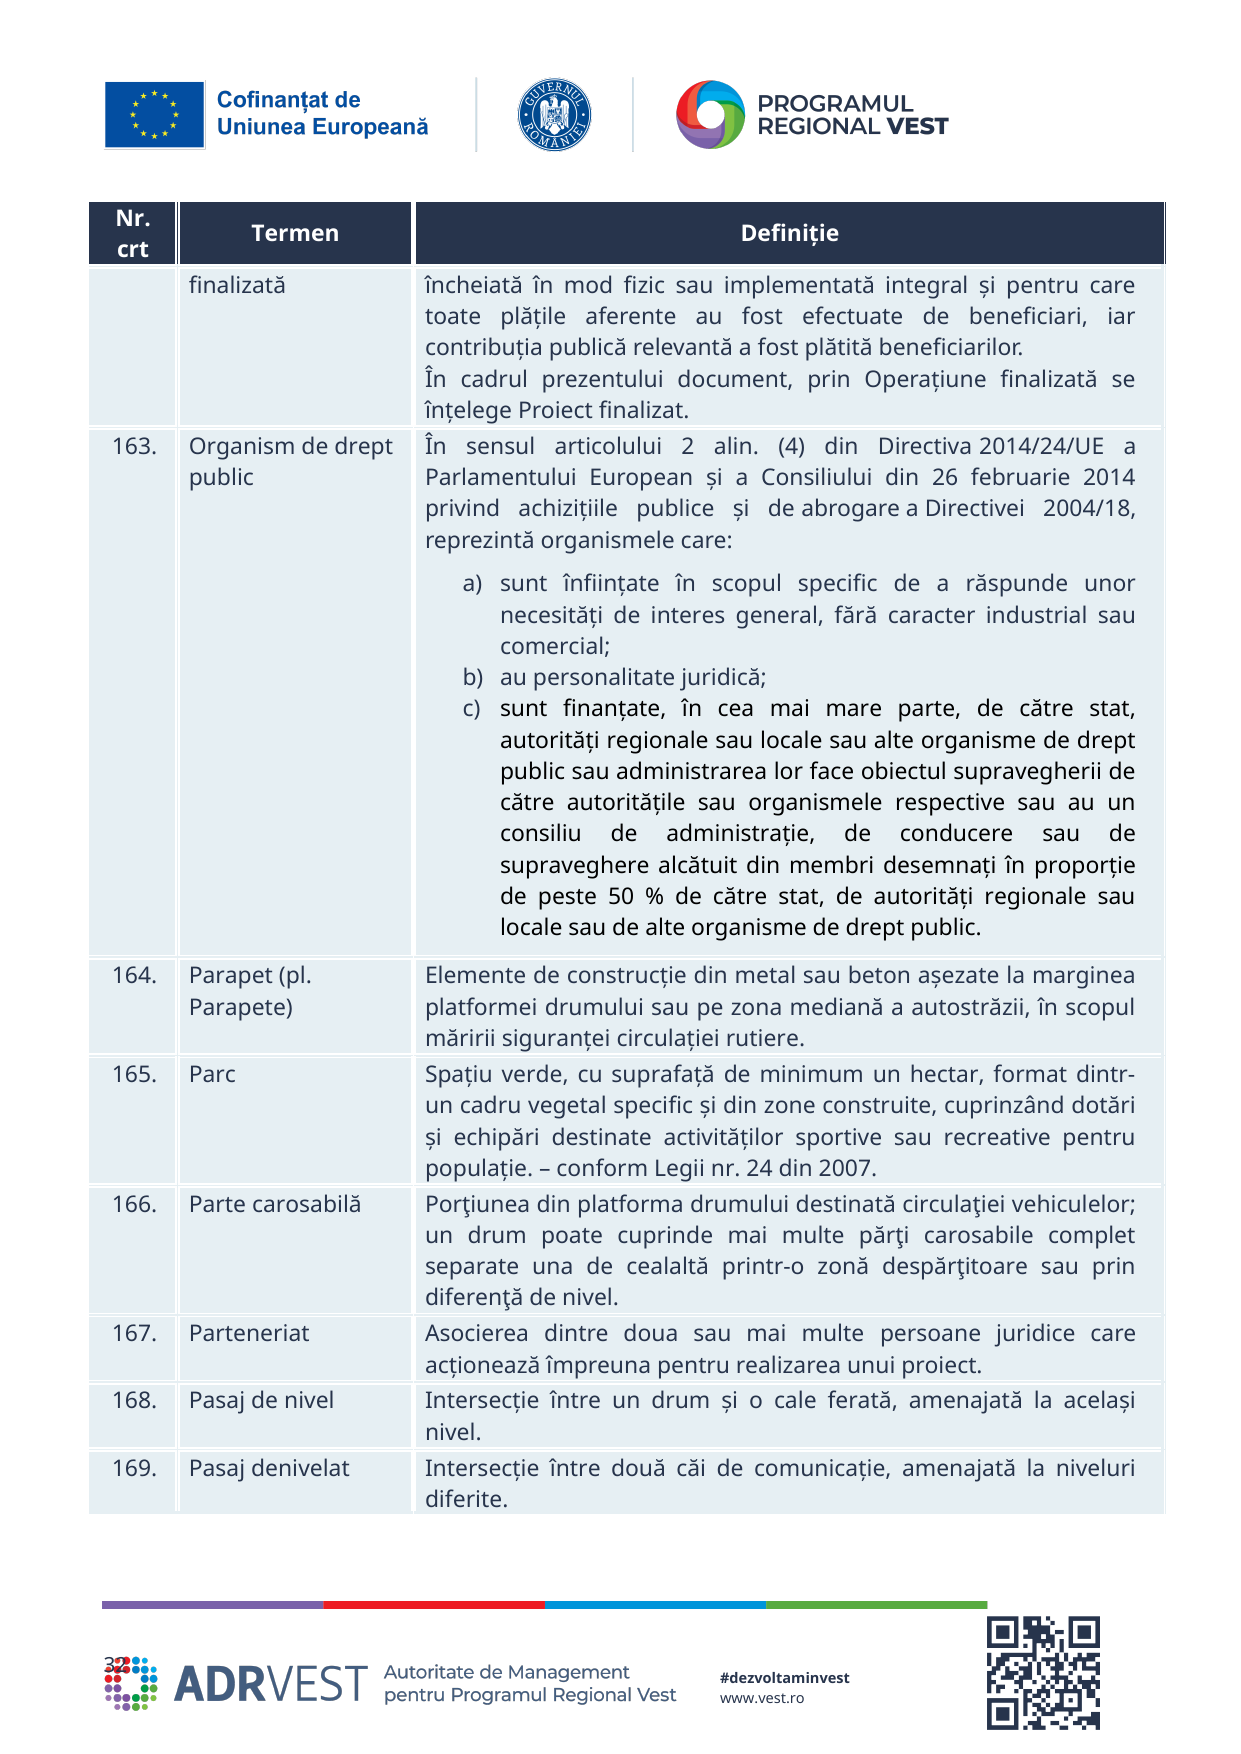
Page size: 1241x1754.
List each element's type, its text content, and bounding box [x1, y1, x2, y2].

table_cell [89, 1058, 175, 1183]
table_cell Porţiunea din platforma drumului destinată circulaţiei vehiculelor; un drum poate cuprinde mai multe părţi carosabile complet separate una de cealaltă printr-o zonă despărţitoare sau prin diferenţă de nivel. [414, 1183, 1166, 1313]
table_cell [89, 269, 175, 425]
table_cell Intersecție între două căi de comunicație, amenajată la niveluri diferite. [414, 1447, 1166, 1514]
table_cell Intersecție între un drum și o cale ferată, amenajată la același nivel. [414, 1380, 1166, 1447]
table_cell Parte carosabilă [180, 1188, 411, 1313]
table_cell În sensul articolului 2 alin. (4) din Directiva 2014/24/UE a Parlamentului European și a Consiliului din 26 februarie 2014 privind achizițiile publice și de abrogare a Directivei 2004/18, reprezintă organismele care: sunt înființate în scopul specific de a răspunde unor necesități de interes general, fără caracter industrial sau comercial; au personalitate juridică; sunt finanțate, în cea mai mare parte, de către stat, autorități regionale sau locale sau alte organisme de drept public sau administrarea lor face obiectul supravegherii de către autoritățile sau organismele respective sau au un consiliu de administrație, de conducere sau de supraveghere alcătuit din membri desemnați în proporție de peste 50 % de către stat, de autorități regionale sau locale sau de alte organisme de drept public. [414, 425, 1166, 955]
table_cell Elemente de construcție din metal sau beton așezate la marginea platformei drumului sau pe zona mediană a autostrăzii, în scopul măririi siguranței circulației rutiere. [414, 955, 1166, 1053]
table_cell [89, 430, 175, 955]
table_cell Parapet (pl. Parapete) [180, 960, 411, 1053]
table_cell Asocierea dintre doua sau mai multe persoane juridice care acționează împreuna pentru realizarea unui proiect. [414, 1313, 1166, 1380]
table_cell Operațiune finalizată [180, 269, 411, 425]
picture [767, 1601, 1109, 1739]
picture [103, 77, 949, 152]
table_cell [89, 1188, 175, 1313]
picture [42, 1601, 544, 1609]
table_cell Spațiu verde, cu suprafață de minimum un hectar, format dintr-un cadru vegetal specific și din zone construite, cuprinzând dotări și echipări destinate activităților sportive sau recreative pentru populație. – conform Legii nr. 24 din 2007. [414, 1053, 1166, 1183]
table_cell Pasaj denivelat [177, 1447, 413, 1514]
table_cell Pasaj de nivel [180, 1385, 411, 1447]
picture [93, 1653, 683, 1715]
table_cell Organism de drept public [180, 430, 411, 955]
table_cell Parteneriat [180, 1317, 411, 1380]
table_header Definiție [416, 202, 1164, 264]
table_cell [89, 1385, 175, 1447]
table_cell [89, 1317, 175, 1380]
table_header Termen [180, 202, 411, 264]
table_cell Parc [180, 1058, 411, 1183]
table_cell [89, 1452, 177, 1514]
table_cell [89, 960, 175, 1053]
table_header Nr. crt [89, 202, 175, 264]
